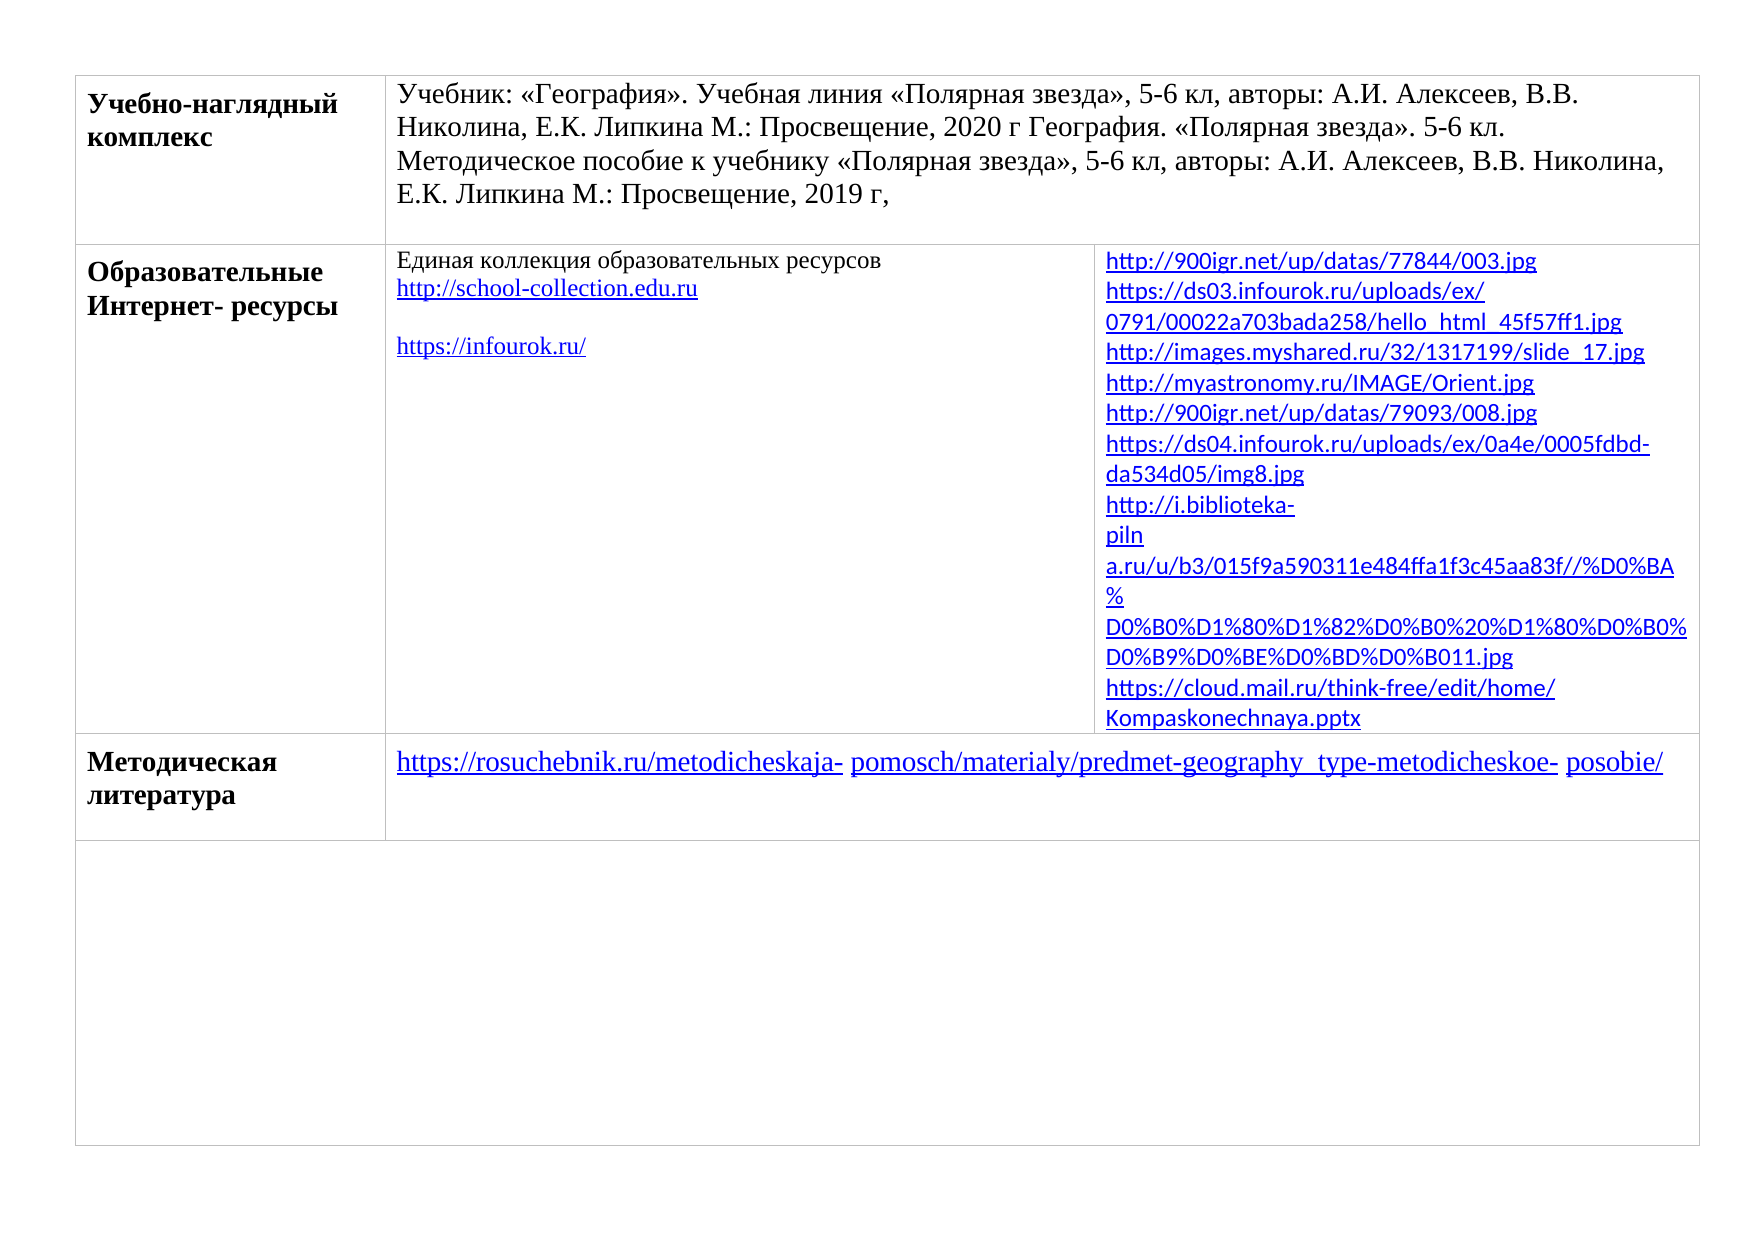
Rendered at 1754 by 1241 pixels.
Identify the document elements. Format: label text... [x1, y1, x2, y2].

table_cell https://rosuchebnik.ru/metodicheskaja- pomosch/materialy/predmet-geography_type-metodicheskoe- posobie/ [386, 734, 1699, 840]
table_cell Образовательные Интернет- ресурсы [76, 245, 385, 733]
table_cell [76, 841, 1699, 1144]
table_cell Единая коллекция образовательных ресурсов http://school-collection.edu.ru https://infourok.ru/ [386, 245, 1094, 733]
table_cell Методическая литература [76, 734, 385, 840]
table_cell http://900igr.net/up/datas/77844/003.jpg https://ds03.infourok.ru/uploads/ex/0791/00022a703bada258/hello_html_45f57ff1.jpg http://images.myshared.ru/32/1317199/slide_17.jpg http://myastronomy.ru/IMAGE/Orient.jpg http://900igr.net/up/datas/79093/008.jpg https://ds04.infourok.ru/uploads/ex/0a4e/0005fdbd-da534d05/img8.jpg http://i.biblioteka-pilna.ru/u/b3/015f9a590311e484ffa1f3c45aa83f//%D0%BA%D0%B0%D1%80%D1%82%D0%B0%20%D1%80%D0%B0%D0%B9%D0%BE%D0%BD%D0%B011.jpg https://cloud.mail.ru/think-free/edit/home/Kompaskonechnaya.pptx [1095, 245, 1699, 733]
table_cell Учебник: «География». Учебная линия «Полярная звезда», 5-6 кл, авторы: А.И. Алексеев, В.В. Николина, Е.К. Липкина М.: Просвещение, 2020 г География. «Полярная звезда». 5-6 кл. Методическое пособие к учебнику «Полярная звезда», 5-6 кл, авторы: А.И. Алексеев, В.В. Николина, Е.К. Липкина М.: Просвещение, 2019 г, [386, 76, 1699, 244]
table_cell Учебно-наглядный комплекс [76, 76, 385, 244]
